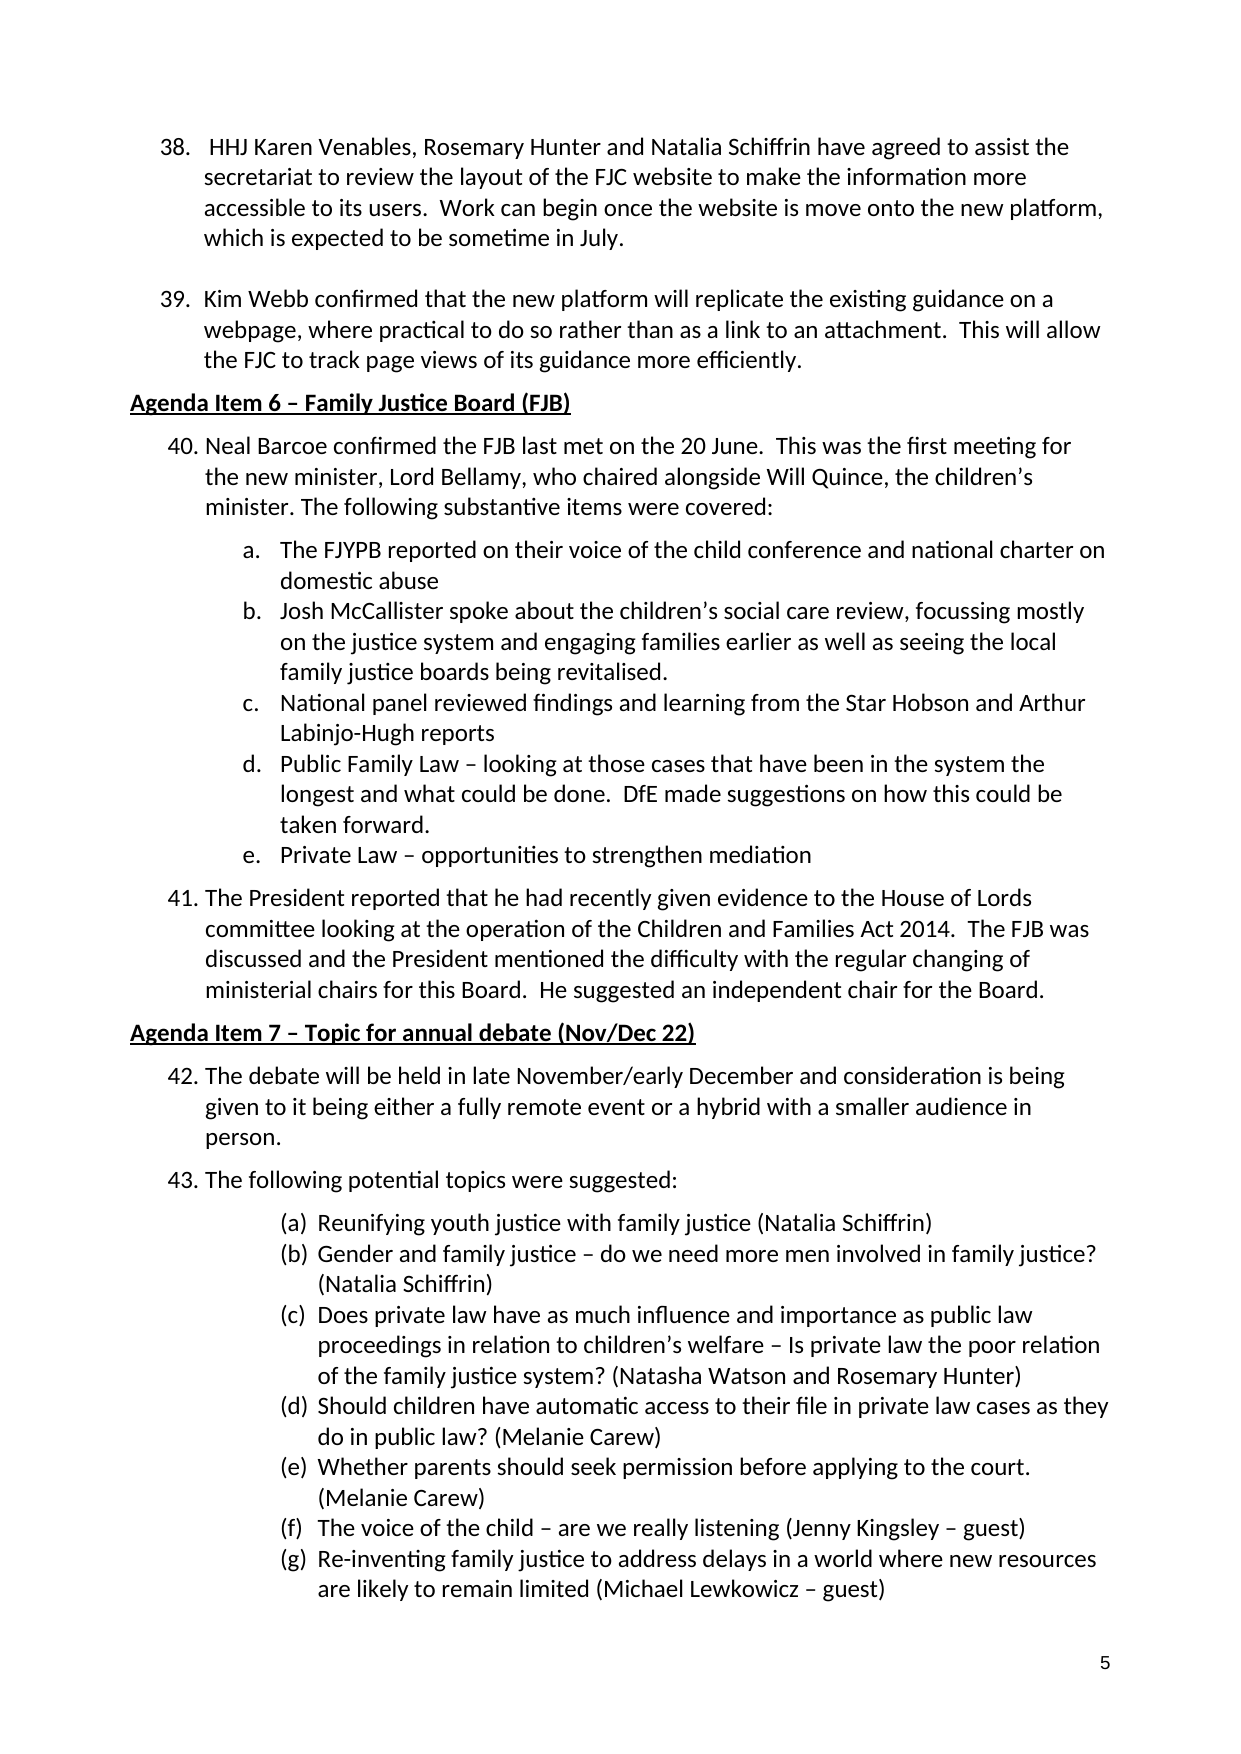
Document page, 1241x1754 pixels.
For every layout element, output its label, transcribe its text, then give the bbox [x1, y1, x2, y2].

list Private Law – opportunities to strengthen mediation [242, 839, 1110, 870]
list The voice of the child – are we really listening (Jenny Kingsley – guest) [280, 1512, 1110, 1543]
list Whether parents should seek permission before applying to the court. (Melanie Carew) [280, 1451, 1110, 1512]
list Gender and family justice – do we need more men involved in family justice? (Natalia Schiffrin) [280, 1238, 1110, 1299]
list Re-inventing family justice to address delays in a world where new resources are likely to remain limited (Michael Lewkowicz – guest) [280, 1543, 1110, 1604]
list The debate will be held in late November/early December and consideration is being given to it being either a fully remote event or a hybrid with a smaller audience in person. [167, 1060, 1110, 1152]
list National panel reviewed findings and learning from the Star Hobson and Arthur Labinjo-Hugh reports [242, 687, 1110, 748]
list Kim Webb confirmed that the new platform will replicate the existing guidance on a webpage, where practical to do so rather than as a link to an attachment. This will allow the FJC to track page views of its guidance more efficiently. [159, 283, 1110, 375]
list Reunifying youth justice with family justice (Natalia Schiffrin) [280, 1207, 1110, 1238]
text Agenda Item 6 – Family Justice Board (FJB) [130, 387, 1110, 418]
list Does private law have as much influence and importance as public law proceedings in relation to children’s welfare – Is private law the poor relation of the family justice system? (Natasha Watson and Rosemary Hunter) [280, 1299, 1110, 1390]
text Agenda Item 7 – Topic for annual debate (Nov/Dec 22) [130, 1017, 1110, 1048]
list The FJYPB reported on their voice of the child conference and national charter on domestic abuse [242, 534, 1110, 595]
list Should children have automatic access to their file in private law cases as they do in public law? (Melanie Carew) [280, 1390, 1110, 1451]
list HHJ Karen Venables, Rosemary Hunter and Natalia Schiffrin have agreed to assist the secretariat to review the layout of the FJC website to make the information more accessible to its users. Work can begin once the website is move onto the new platform, which is expected to be sometime in July. [159, 131, 1110, 253]
list Neal Barcoe confirmed the FJB last met on the 20 June. This was the first meeting for the new minister, Lord Bellamy, who chaired alongside Will Quince, the children’s minister. The following substantive items were covered: [167, 430, 1110, 522]
list Public Family Law – looking at those cases that have been in the system the longest and what could be done. DfE made suggestions on how this could be taken forward. [242, 748, 1110, 839]
list Josh McCallister spoke about the children’s social care review, focussing mostly on the justice system and engaging families earlier as well as seeing the local family justice boards being revitalised. [242, 595, 1110, 687]
list The President reported that he had recently given evidence to the House of Lords committee looking at the operation of the Children and Families Act 2014. The FJB was discussed and the President mentioned the difficulty with the regular changing of ministerial chairs for this Board. He suggested an independent chair for the Board. [167, 883, 1110, 1005]
list The following potential topics were suggested: [167, 1164, 1110, 1195]
